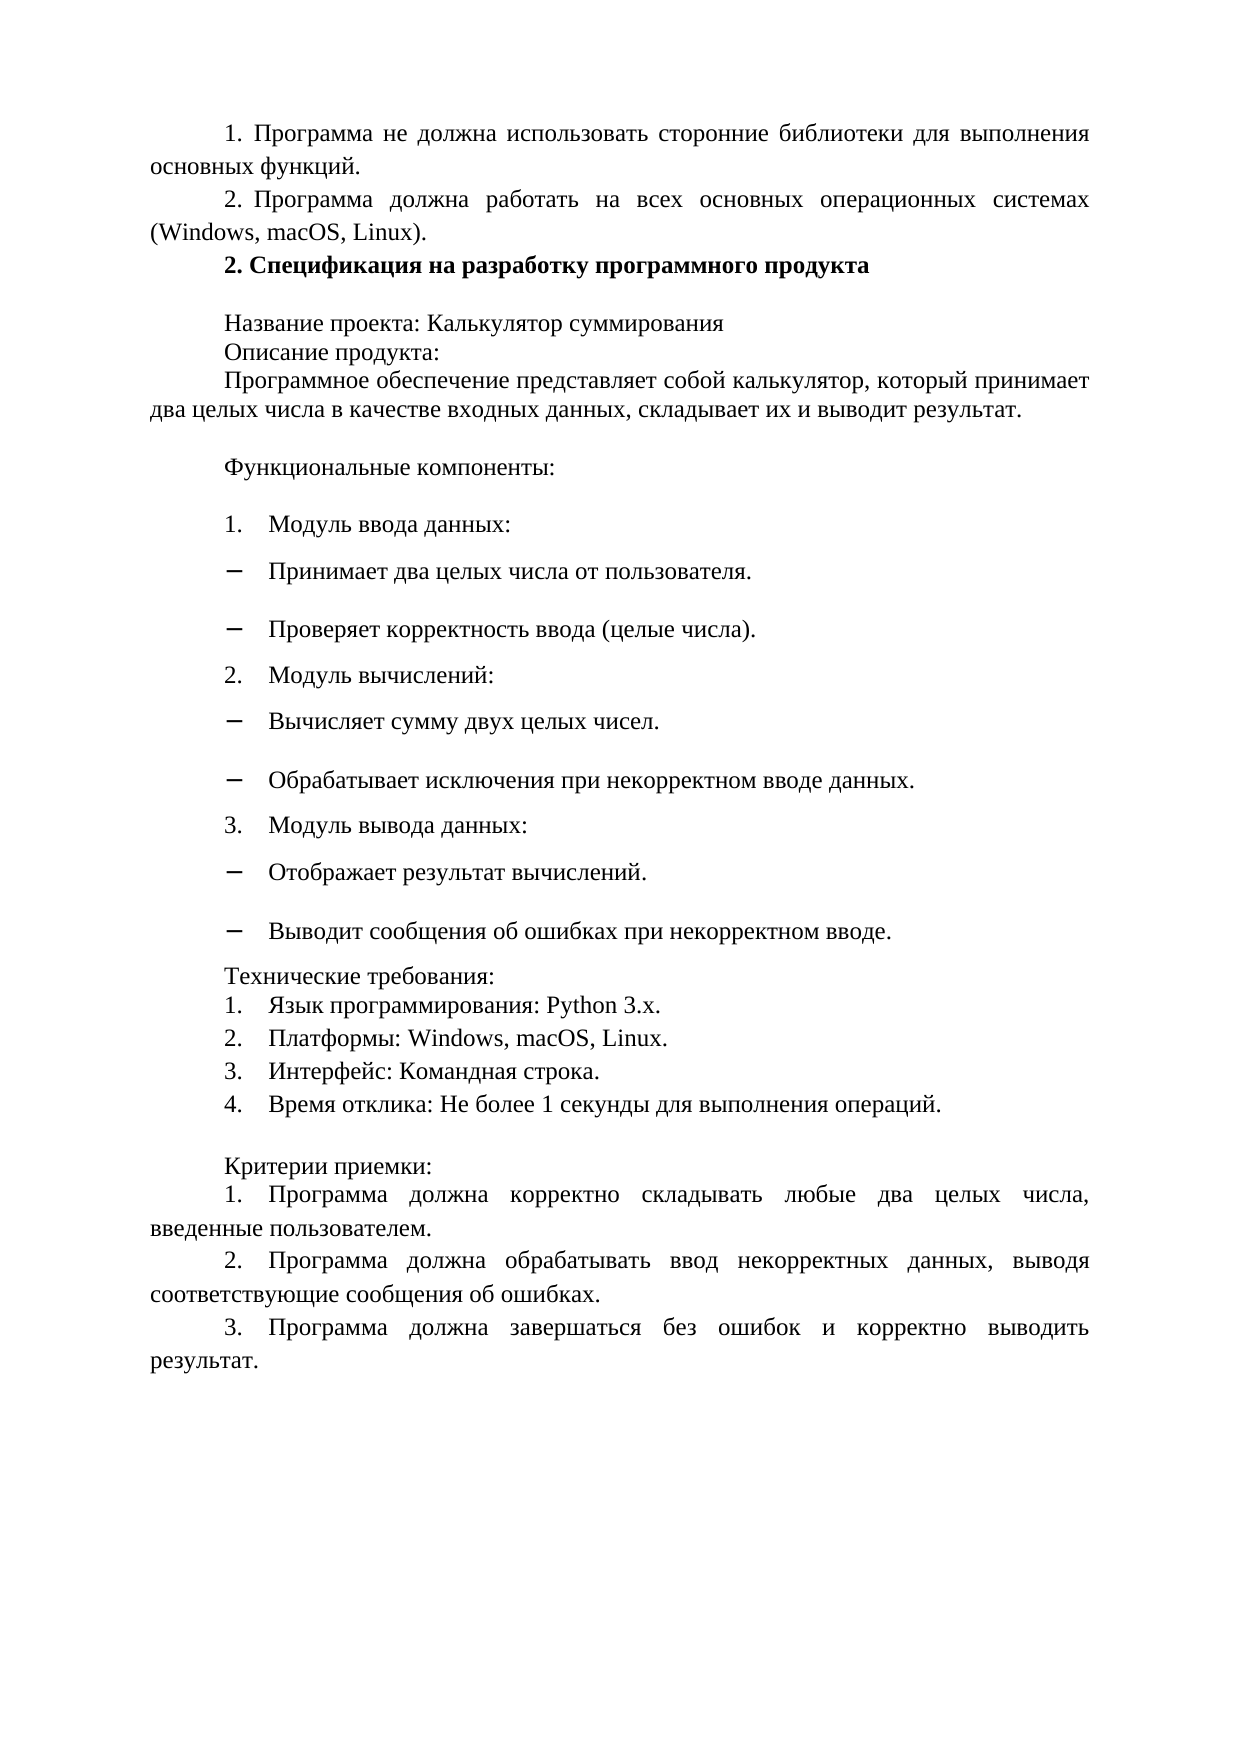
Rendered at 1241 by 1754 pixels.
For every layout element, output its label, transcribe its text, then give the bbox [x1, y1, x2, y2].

text Программное обеспечение представляет собой калькулятор, который принимает два целых числа в качестве входных данных, складывает их и выводит результат. [150, 365, 1090, 423]
text Критерии приемки: [150, 1151, 1090, 1179]
list Модуль ввода данных: [150, 509, 1090, 538]
text Функциональные компоненты: [150, 452, 1090, 480]
text 2. Спецификация на разработку программного продукта [150, 250, 1090, 279]
list Интерфейс: Командная строка. [150, 1056, 1090, 1085]
list Проверяет корректность ввода (целые числа). [150, 601, 1090, 652]
list Обрабатывает исключения при некорректном вводе данных. [150, 752, 1090, 803]
list Программа должна завершаться без ошибок и корректно выводить результат. [150, 1312, 1090, 1373]
list Программа не должна использовать сторонние библиотеки для выполнения основных функций. [150, 118, 1090, 180]
text Название проекта: Калькулятор суммирования [150, 308, 1090, 337]
list Принимает два целых числа от пользователя. [150, 542, 1090, 593]
list Вычисляет сумму двух целых чисел. [150, 693, 1090, 744]
list Модуль вычислений: [150, 660, 1090, 688]
list Модуль вывода данных: [150, 811, 1090, 839]
list Выводит сообщения об ошибках при некорректном вводе. [150, 902, 1090, 954]
list Язык программирования: Python 3.x. [150, 990, 1090, 1019]
list Программа должна корректно складывать любые два целых числа, введенные пользователем. [150, 1179, 1090, 1241]
list Платформы: Windows, macOS, Linux. [150, 1023, 1090, 1052]
list Отображает результат вычислений. [150, 843, 1090, 895]
text Технические требования: [150, 961, 1090, 990]
list Время отклика: Не более 1 секунды для выполнения операций. [150, 1089, 1090, 1118]
list Программа должна работать на всех основных операционных системах (Windows, macOS, Linux). [150, 184, 1090, 246]
text Описание продукта: [150, 337, 1090, 365]
list Программа должна обрабатывать ввод некорректных данных, выводя соответствующие сообщения об ошибках. [150, 1246, 1090, 1307]
